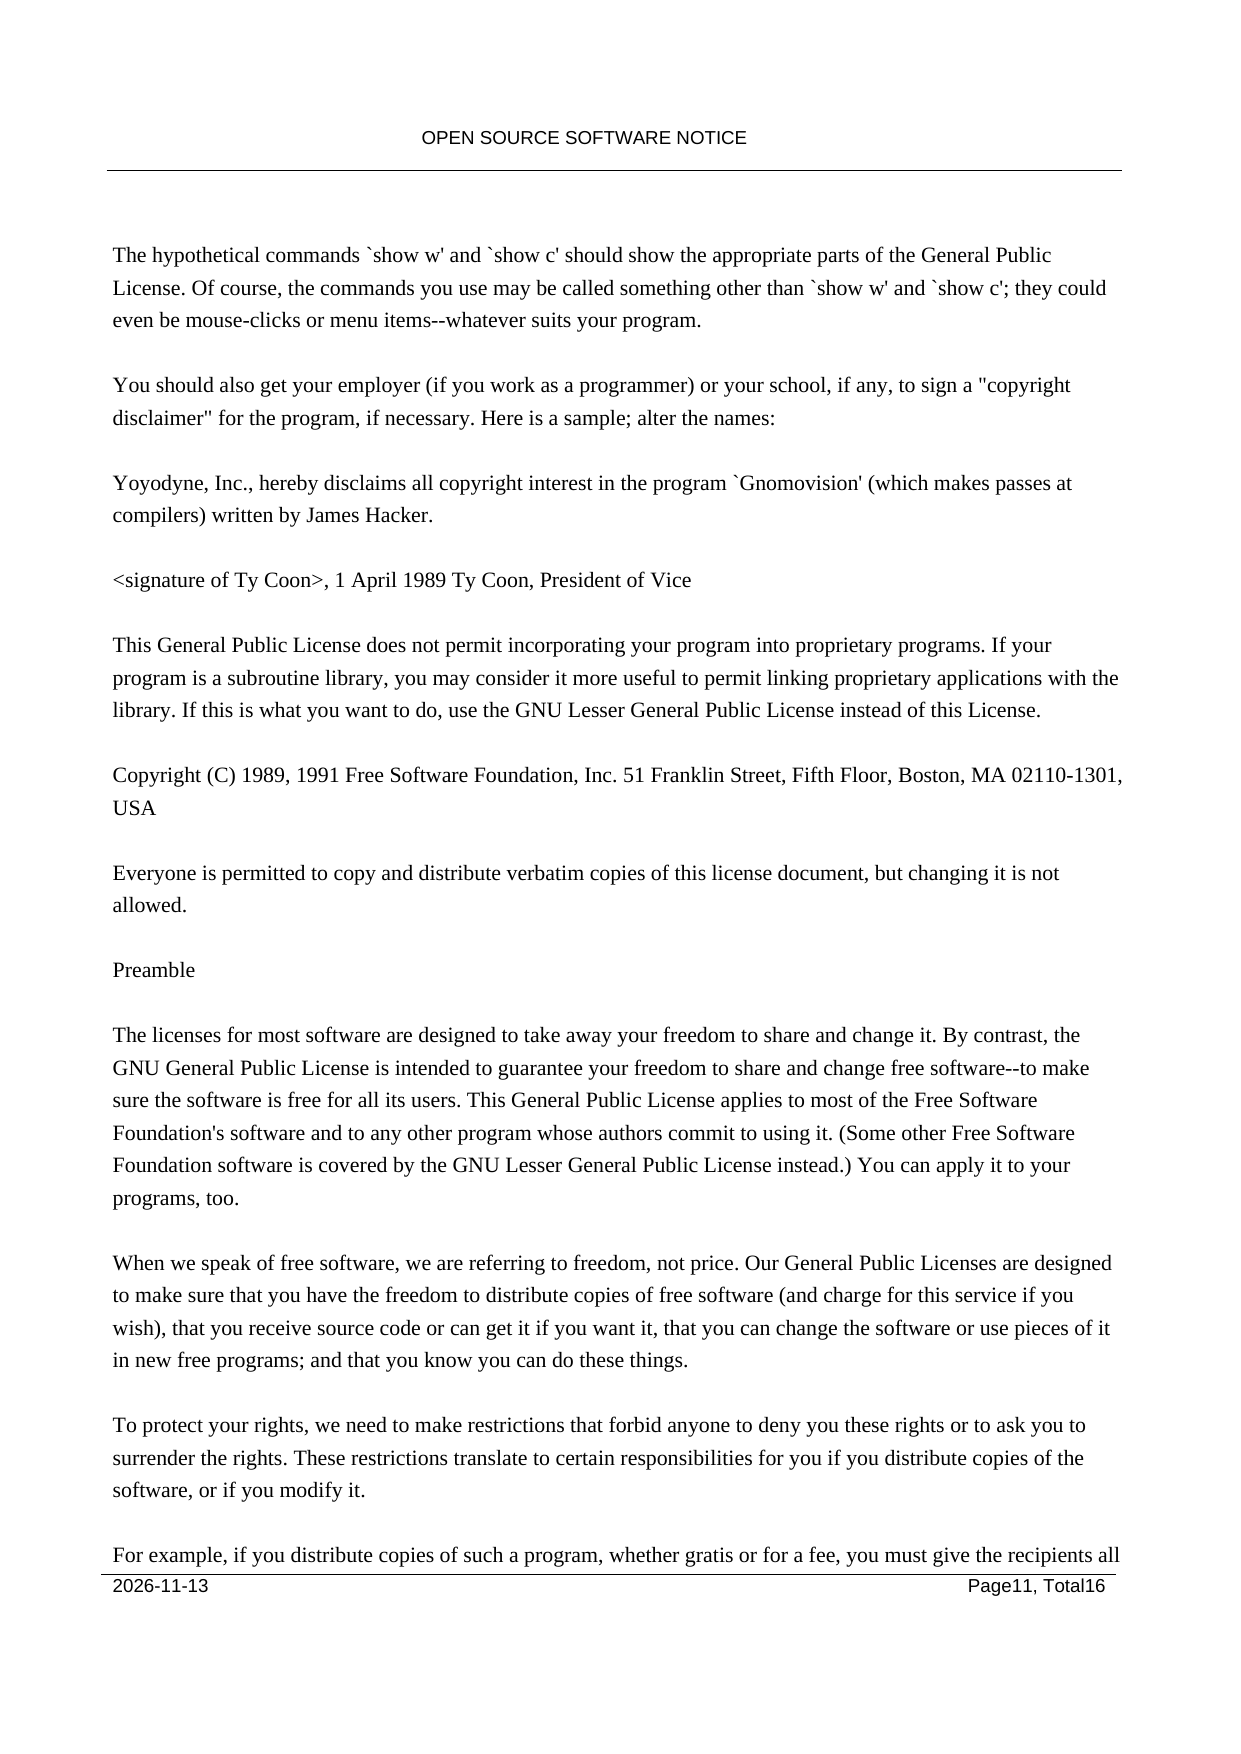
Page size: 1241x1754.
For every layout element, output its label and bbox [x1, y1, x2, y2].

text [112, 206, 1128, 1571]
